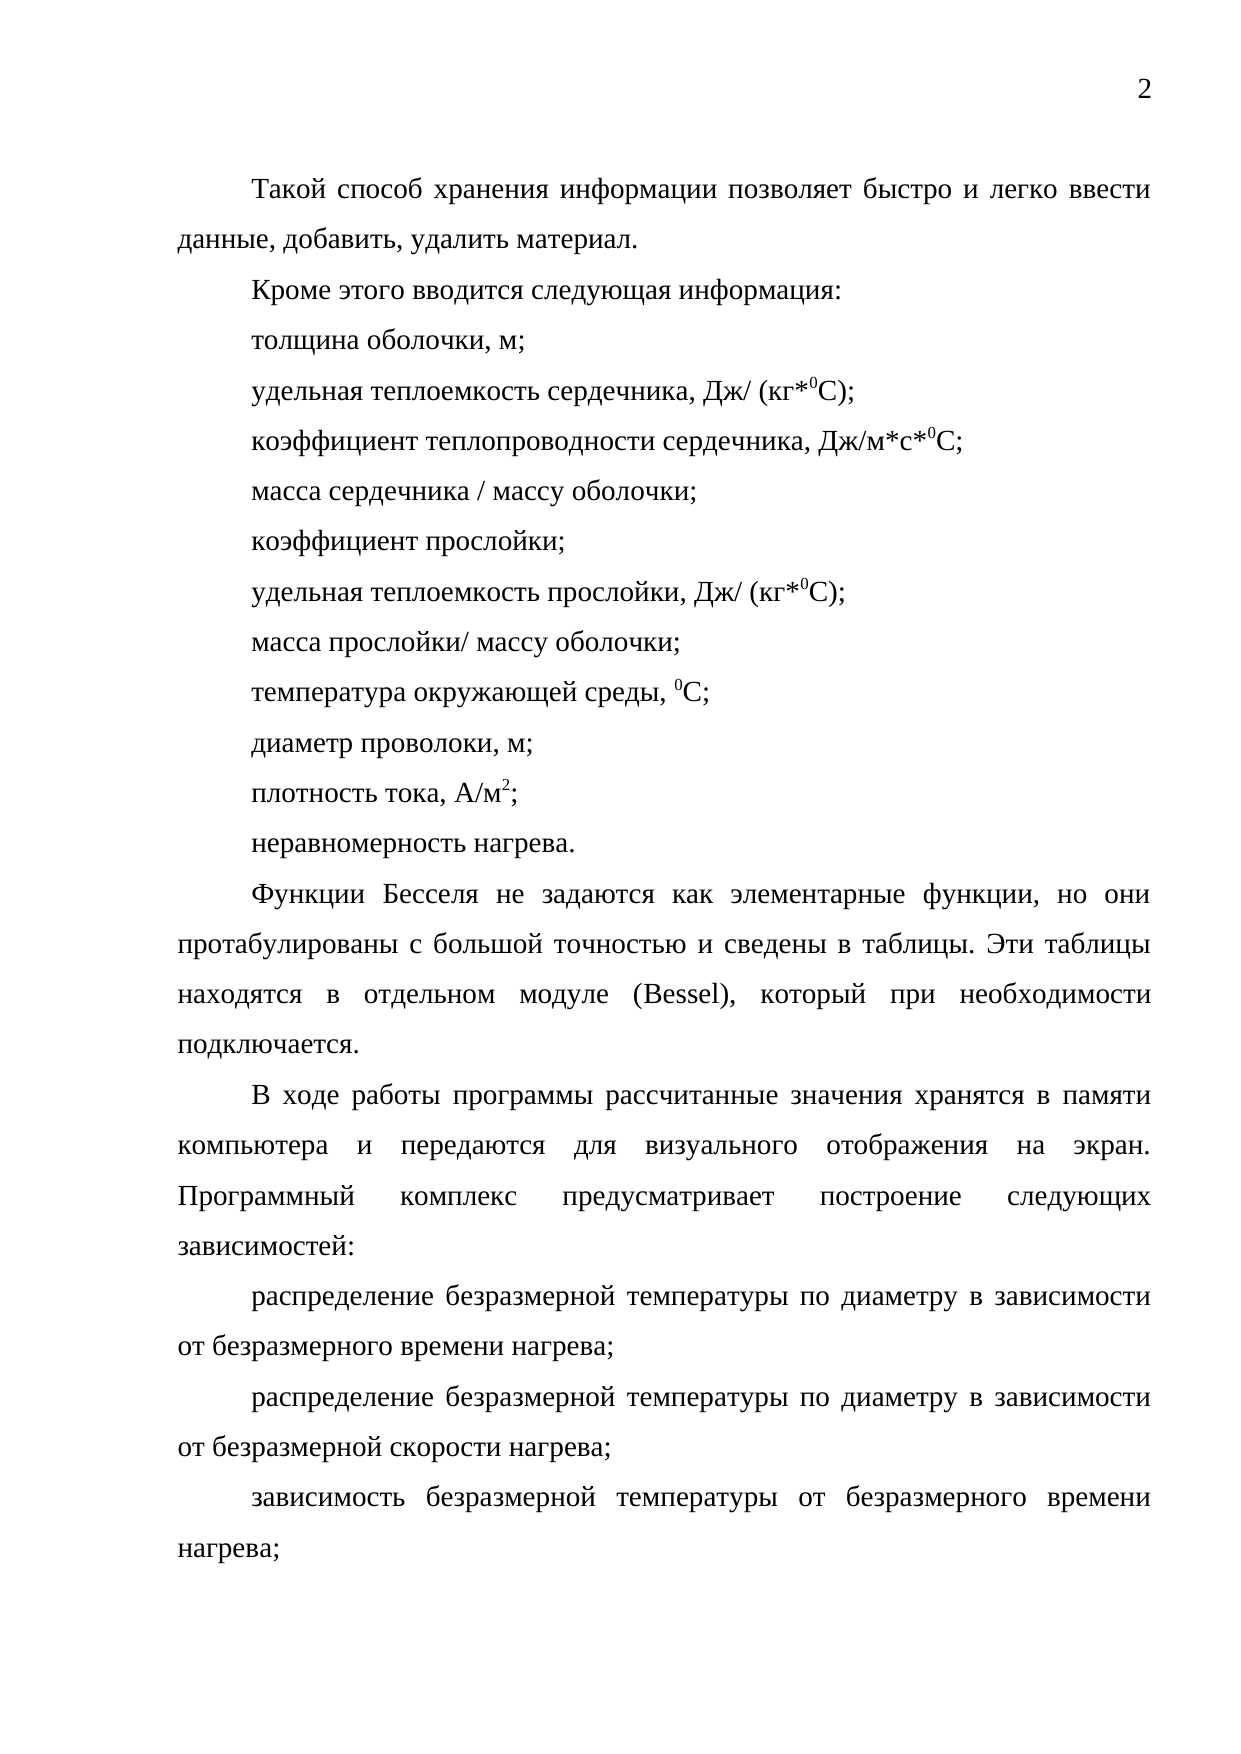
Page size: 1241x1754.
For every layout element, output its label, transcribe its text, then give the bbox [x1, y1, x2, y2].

text зависимость безразмерной температуры от безразмерного времени нагрева; [177, 1479, 1152, 1563]
text удельная теплоемкость сердечника, Дж/ (кг*0С); [177, 373, 1152, 406]
text распределение безразмерной температуры по диаметру в зависимости от безразмерной скорости нагрева; [177, 1379, 1152, 1463]
text Функции Бесселя не задаются как элементарные функции, но они протабулированы с большой точностью и сведены в таблицы. Эти таблицы находятся в отдельном модуле (Bessel), который при необходимости подключается. [177, 876, 1152, 1060]
text температура окружающей среды, 0С; [177, 674, 1152, 708]
text диаметр проволоки, м; [177, 725, 1152, 758]
text толщина оболочки, м; [177, 322, 1152, 356]
text неравномерность нагрева. [177, 825, 1152, 859]
text Такой способ хранения информации позволяет быстро и легко ввести данные, добавить, удалить материал. [177, 171, 1152, 255]
text распределение безразмерной температуры по диаметру в зависимости от безразмерного времени нагрева; [177, 1278, 1152, 1362]
text В ходе работы программы рассчитанные значения хранятся в памяти компьютера и передаются для визуального отображения на экран. Программный комплекс предусматривает построение следующих зависимостей: [177, 1077, 1152, 1261]
text масса сердечника / массу оболочки; [177, 473, 1152, 507]
text масса прослойки/ массу оболочки; [177, 624, 1152, 658]
text коэффициент прослойки; [177, 523, 1152, 557]
text плотность тока, А/м2; [177, 775, 1152, 809]
text удельная теплоемкость прослойки, Дж/ (кг*0С); [177, 574, 1152, 607]
text коэффициент теплопроводности сердечника, Дж/м*с*0С; [177, 423, 1152, 456]
text Кроме этого вводится следующая информация: [177, 272, 1152, 306]
